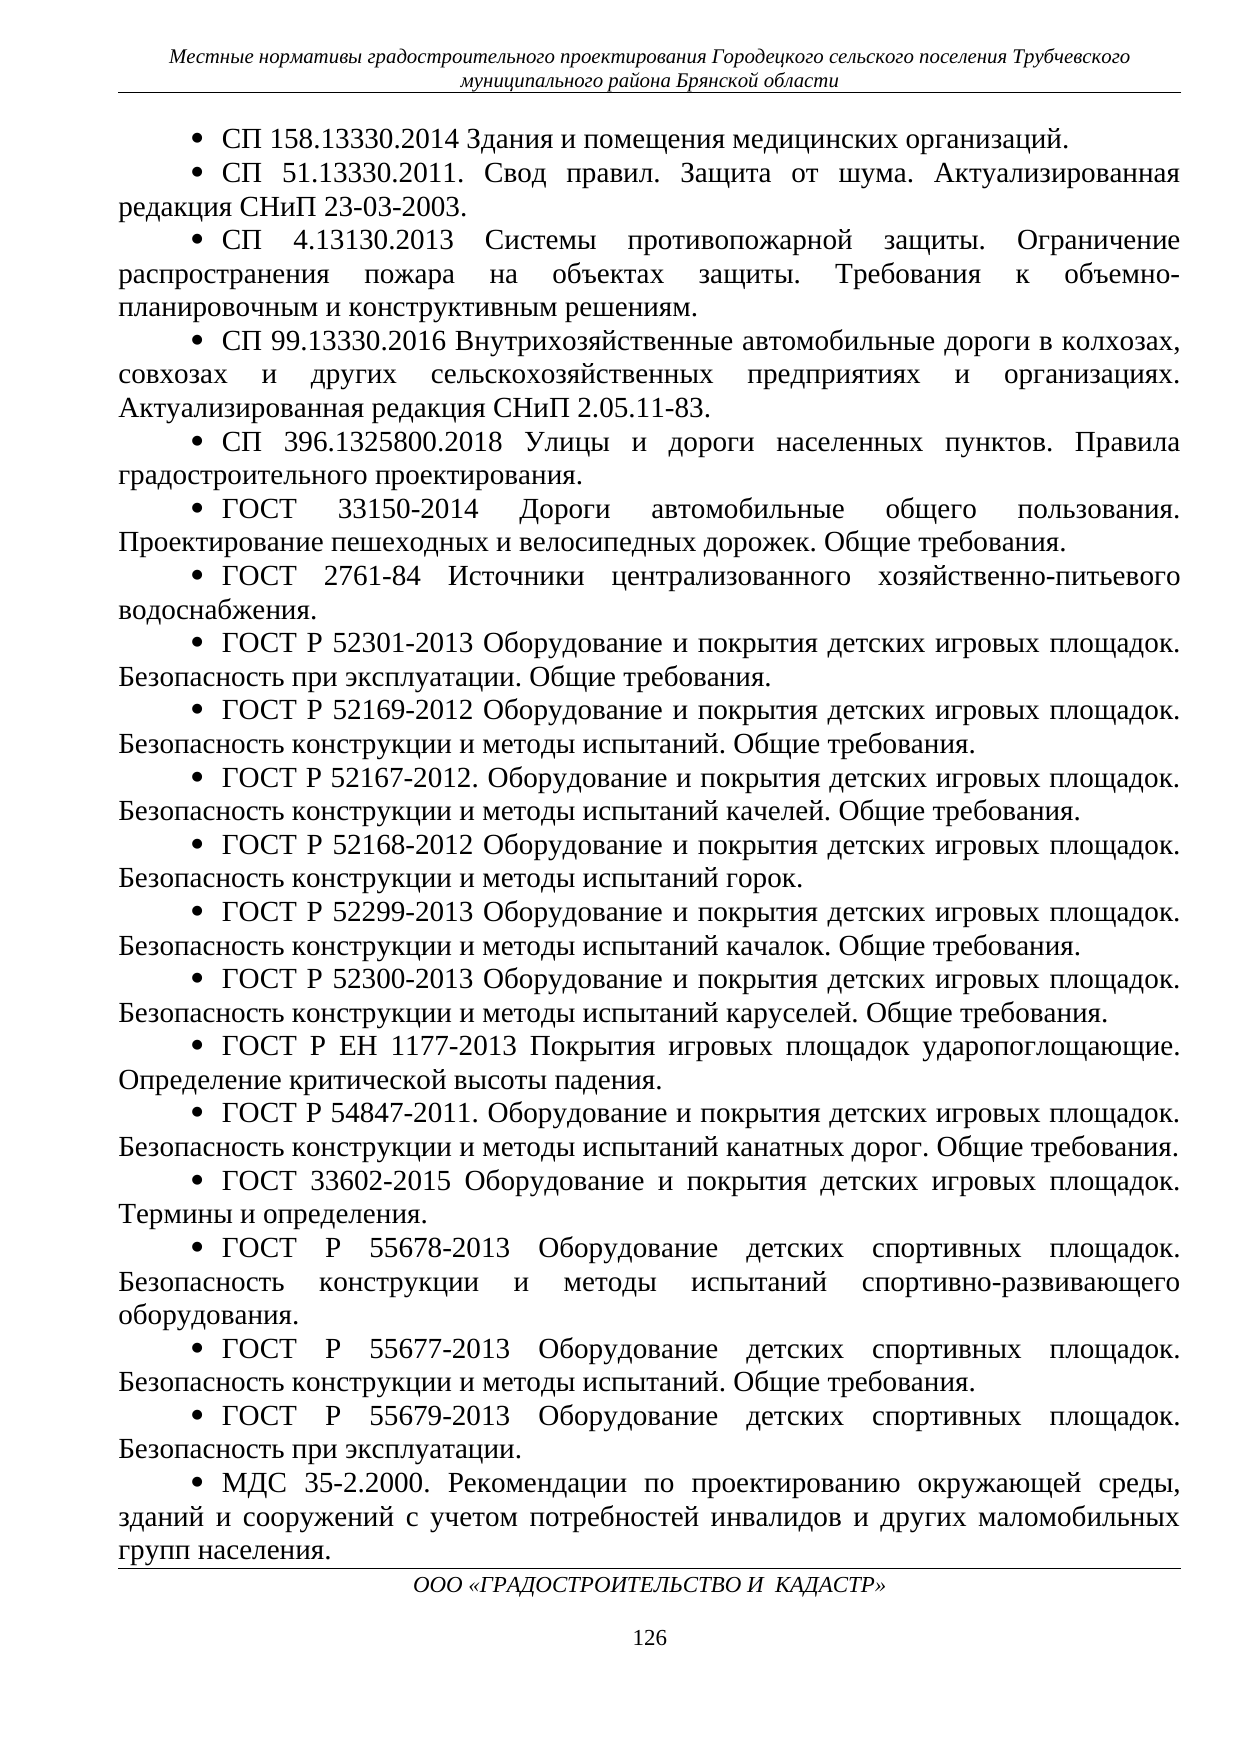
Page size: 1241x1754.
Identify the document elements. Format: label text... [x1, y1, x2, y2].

list ГОСТ 2761-84 Источники централизованного хозяйственно-питьевого водоснабжения. [118, 558, 1181, 625]
list СП 99.13330.2016 Внутрихозяйственные автомобильные дороги в колхозах, совхозах и других сельскохозяйственных предприятиях и организациях. Актуализированная редакция СНиП 2.05.11-83. [118, 323, 1181, 424]
list ГОСТ Р 55677-2013 Оборудование детских спортивных площадок. Безопасность конструкции и методы испытаний. Общие требования. [118, 1331, 1181, 1398]
list ГОСТ 33150-2014 Дороги автомобильные общего пользования. Проектирование пешеходных и велосипедных дорожек. Общие требования. [118, 491, 1181, 558]
list ГОСТ 33602-2015 Оборудование и покрытия детских игровых площадок. Термины и определения. [118, 1163, 1181, 1230]
list ГОСТ Р 52168-2012 Оборудование и покрытия детских игровых площадок. Безопасность конструкции и методы испытаний горок. [118, 827, 1181, 894]
list СП 396.1325800.2018 Улицы и дороги населенных пунктов. Правила градостроительного проектирования. [118, 424, 1181, 491]
list ГОСТ Р 52300-2013 Оборудование и покрытия детских игровых площадок. Безопасность конструкции и методы испытаний каруселей. Общие требования. [118, 961, 1181, 1028]
list ГОСТ Р 52301-2013 Оборудование и покрытия детских игровых площадок. Безопасность при эксплуатации. Общие требования. [118, 625, 1181, 692]
list ГОСТ Р 52299-2013 Оборудование и покрытия детских игровых площадок. Безопасность конструкции и методы испытаний качалок. Общие требования. [118, 894, 1181, 961]
list МДС 35-2.2000. Рекомендации по проектированию окружающей среды, зданий и сооружений с учетом потребностей инвалидов и других маломобильных групп населения. [118, 1465, 1181, 1566]
list СП 51.13330.2011. Свод правил. Защита от шума. Актуализированная редакция СНиП 23-03-2003. [118, 155, 1181, 222]
list ГОСТ Р 55679-2013 Оборудование детских спортивных площадок. Безопасность при эксплуатации. [118, 1398, 1181, 1465]
list ГОСТ Р 54847-2011. Оборудование и покрытия детских игровых площадок. Безопасность конструкции и методы испытаний канатных дорог. Общие требования. [118, 1096, 1181, 1163]
list ГОСТ Р 55678-2013 Оборудование детских спортивных площадок. Безопасность конструкции и методы испытаний спортивно-развивающего оборудования. [118, 1230, 1181, 1331]
list СП 158.13330.2014 Здания и помещения медицинских организаций. [118, 121, 1181, 155]
list ГОСТ Р ЕН 1177-2013 Покрытия игровых площадок ударопоглощающие. Определение критической высоты падения. [118, 1028, 1181, 1096]
list ГОСТ Р 52169-2012 Оборудование и покрытия детских игровых площадок. Безопасность конструкции и методы испытаний. Общие требования. [118, 692, 1181, 760]
list СП 4.13130.2013 Системы противопожарной защиты. Ограничение распространения пожара на объектах защиты. Требования к объемно-планировочным и конструктивным решениям. [118, 222, 1181, 323]
list ГОСТ Р 52167-2012. Оборудование и покрытия детских игровых площадок. Безопасность конструкции и методы испытаний качелей. Общие требования. [118, 760, 1181, 827]
